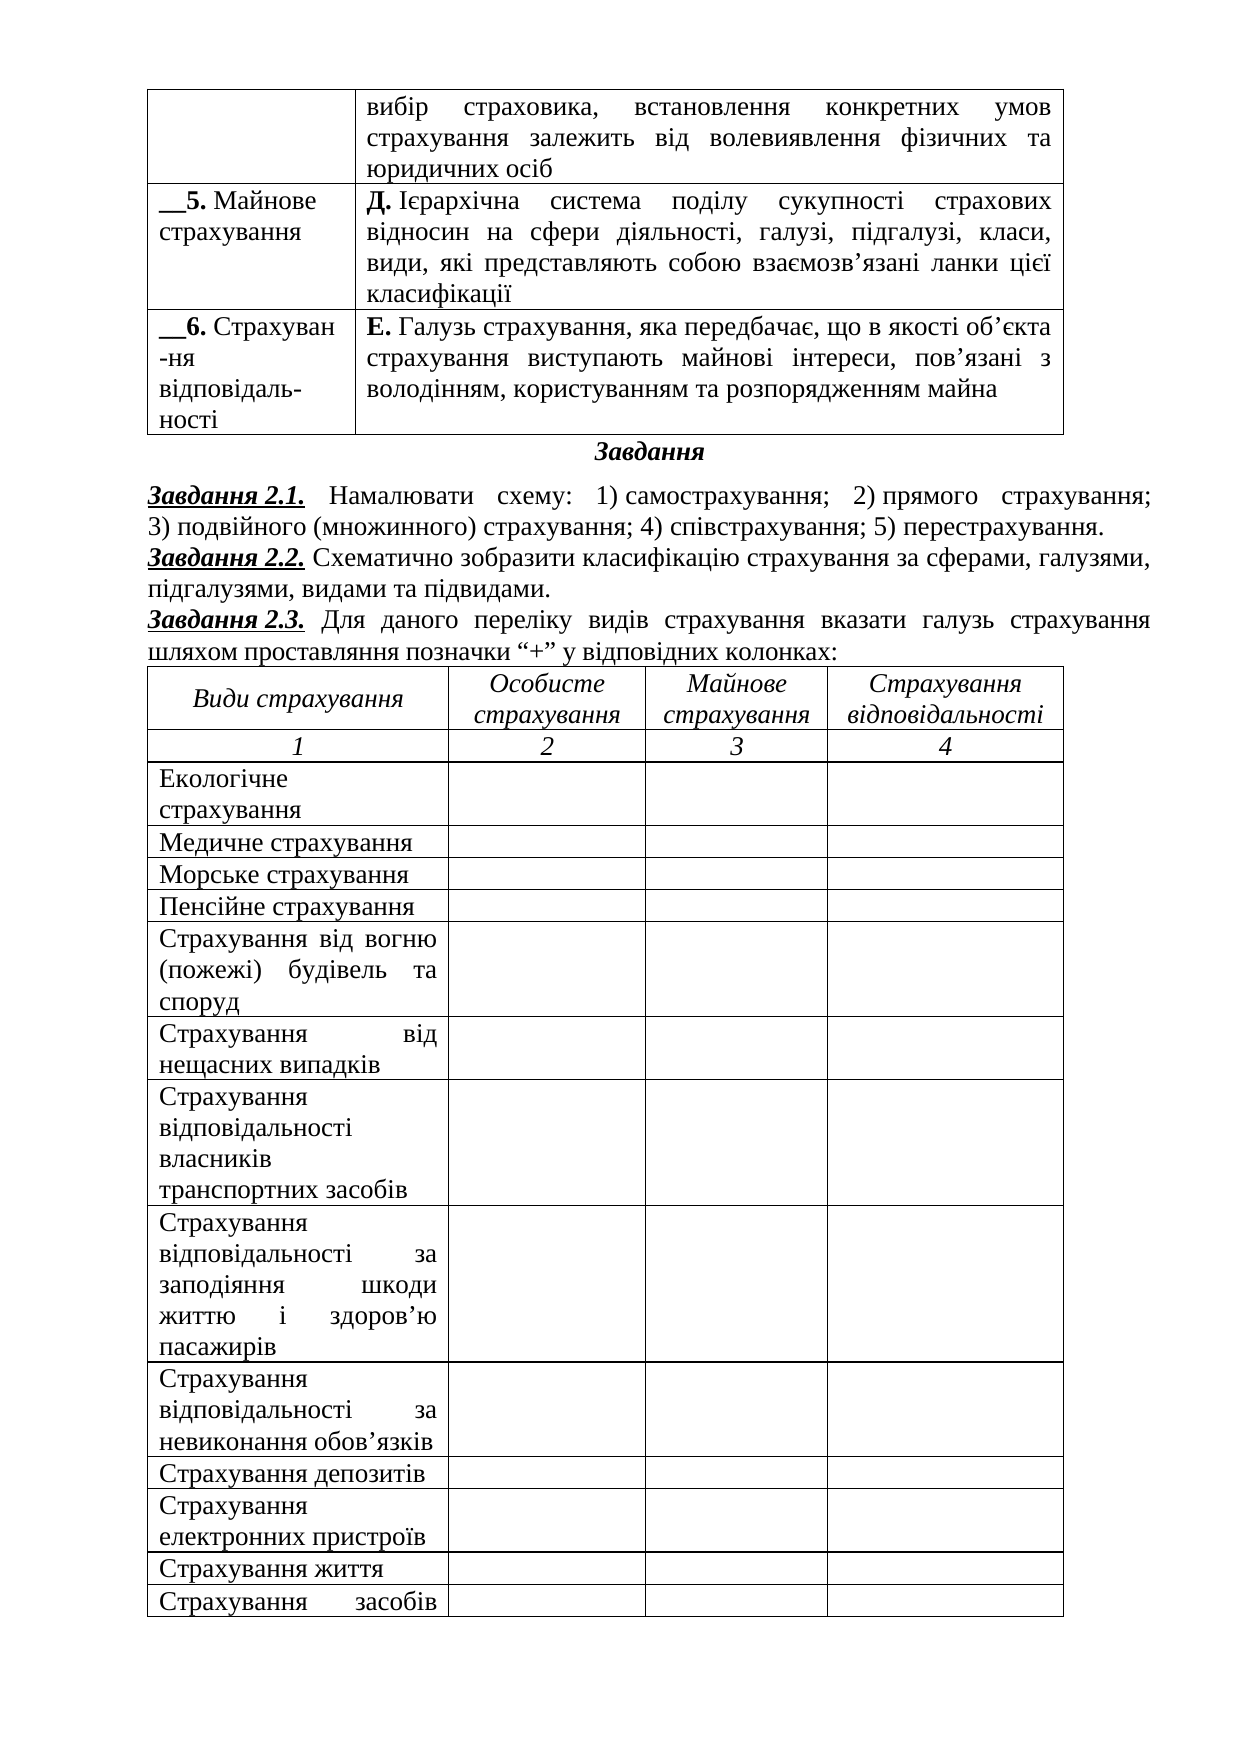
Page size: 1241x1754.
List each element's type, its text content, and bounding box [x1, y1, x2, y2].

table_cell [449, 922, 645, 1016]
table_cell [828, 890, 1063, 921]
table_cell [449, 1017, 645, 1079]
table_cell [828, 1080, 1063, 1205]
table_cell [646, 1363, 827, 1456]
table_cell [646, 1489, 827, 1551]
table_cell [646, 826, 827, 857]
table_cell [646, 890, 827, 921]
table_cell Е. Галузь страхування, яка передбачає, що в якості об’єкта страхування виступають майнові інтереси, пов’язані з володінням, користуванням та розпорядженням майна [356, 310, 1063, 434]
table_cell [646, 1206, 827, 1361]
text Завдання 2.3. Для даного переліку видів страхування вказати галузь страхування шляхом проставляння позначки “+” у відповідних колонках: [148, 603, 1152, 666]
table_cell 1 [148, 730, 448, 761]
table_cell Страхування депозитів [148, 1457, 448, 1488]
table_cell [646, 1457, 827, 1488]
table_cell Пенсійне страхування [148, 890, 448, 921]
table_cell 2 [449, 730, 645, 761]
table_header Майнове страхування [646, 667, 827, 729]
table_cell [646, 922, 827, 1016]
table_cell [828, 1489, 1063, 1551]
table_cell Страхування відповідальності за заподіяння шкоди життю і здоров’ю пасажирів [148, 1206, 448, 1361]
table_cell [646, 1017, 827, 1079]
table_cell Медичне страхування [148, 826, 448, 857]
table_header Страхування відповідальності [828, 667, 1063, 729]
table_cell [356, 90, 1063, 183]
table_cell [828, 1553, 1063, 1584]
table_cell __5. Майнове страхування [148, 184, 355, 309]
table_header Види страхування [148, 667, 448, 729]
table_cell [828, 1206, 1063, 1361]
table_cell __6. Страхуван-ня відповідаль-ності [148, 310, 355, 434]
text Завдання [148, 435, 1152, 466]
table_cell 3 [646, 730, 827, 761]
table_cell [828, 826, 1063, 857]
table_cell Страхування від нещасних випадків [148, 1017, 448, 1079]
table_cell [449, 1553, 645, 1584]
table_cell [828, 1457, 1063, 1488]
table_cell [449, 1080, 645, 1205]
table_cell [828, 858, 1063, 889]
table_cell [828, 1585, 1063, 1616]
table_cell Страхування від вогню (пожежі) будівель та споруд [148, 922, 448, 1016]
table_cell [449, 858, 645, 889]
table_cell [449, 826, 645, 857]
table_cell Екологічне страхування [148, 763, 448, 825]
table_cell Д. Ієрархічна система поділу сукупності страхових відносин на сфери діяльності, галузі, підгалузі, класи, види, які представляють собою взаємозв’язані ланки цієї класифікації [356, 184, 1063, 309]
table_cell [449, 763, 645, 825]
table_header Особисте страхування [449, 667, 645, 729]
table_cell Страхування електронних пристроїв [148, 1489, 448, 1551]
table_cell [449, 1206, 645, 1361]
table_cell [646, 763, 827, 825]
table_cell [449, 1457, 645, 1488]
table_cell Страхування життя [148, 1553, 448, 1584]
table_cell Морське страхування [148, 858, 448, 889]
table_cell [449, 890, 645, 921]
text Завдання 2.1. Намалювати схему: 1) самострахування; 2) прямого страхування; 3) подвійного (множинного) страхування; 4) співстрахування; 5) перестрахування. [148, 479, 1152, 541]
table_cell [449, 1489, 645, 1551]
table_cell [828, 922, 1063, 1016]
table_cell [148, 1585, 448, 1616]
table_cell 4 [828, 730, 1063, 761]
table_cell [646, 1585, 827, 1616]
table_cell Страхування відповідальності власників транспортних засобів [148, 1080, 448, 1205]
table_cell [828, 763, 1063, 825]
table_cell [828, 1363, 1063, 1456]
table_cell Страхування відповідальності за невиконання обов’язків [148, 1363, 448, 1456]
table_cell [148, 90, 355, 183]
table_cell [449, 1585, 645, 1616]
text Завдання 2.2. Схематично зобразити класифікацію страхування за сферами, галузями, підгалузями, видами та підвидами. [148, 541, 1152, 603]
table_cell [646, 1080, 827, 1205]
table_cell [646, 1553, 827, 1584]
table_cell [646, 858, 827, 889]
table_cell [449, 1363, 645, 1456]
table_cell [828, 1017, 1063, 1079]
